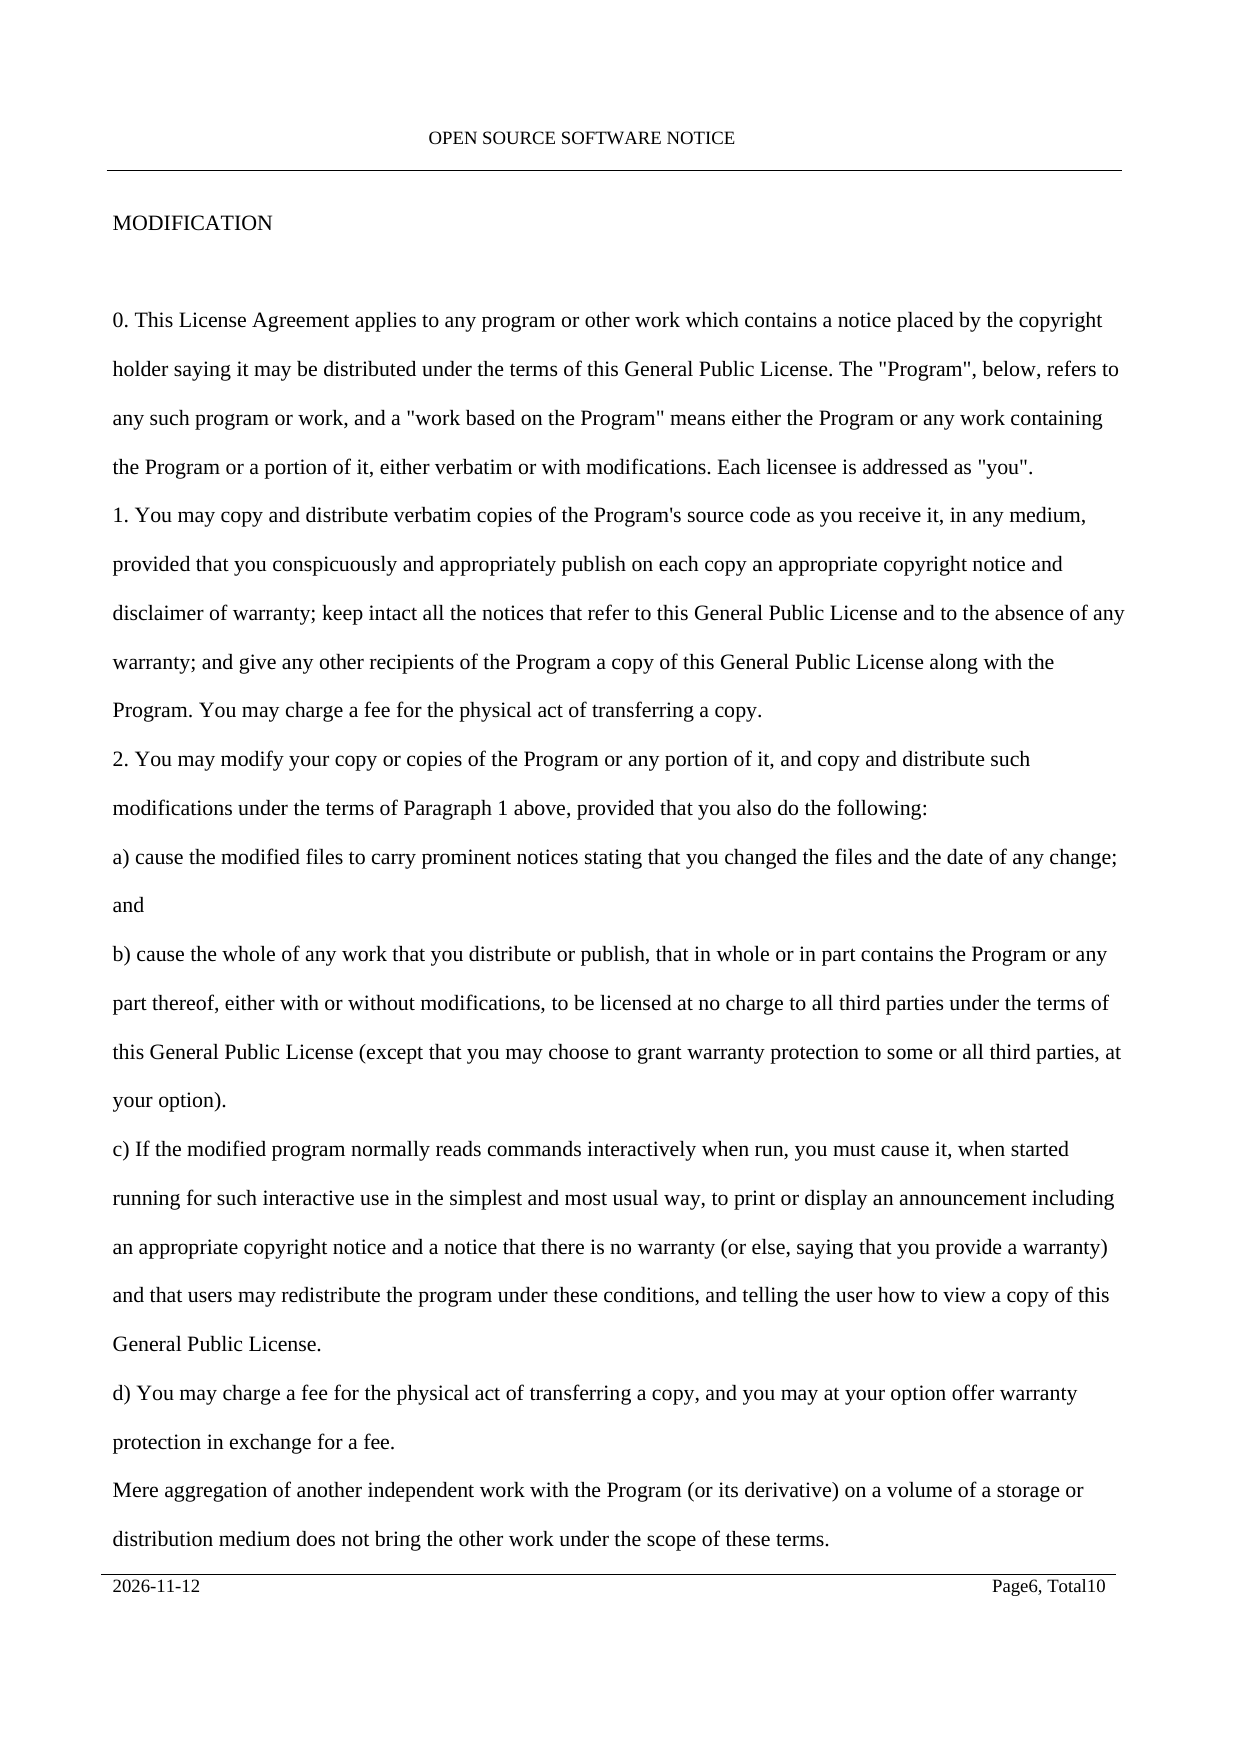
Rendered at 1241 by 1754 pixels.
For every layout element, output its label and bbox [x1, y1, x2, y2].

text [112, 206, 1128, 1555]
